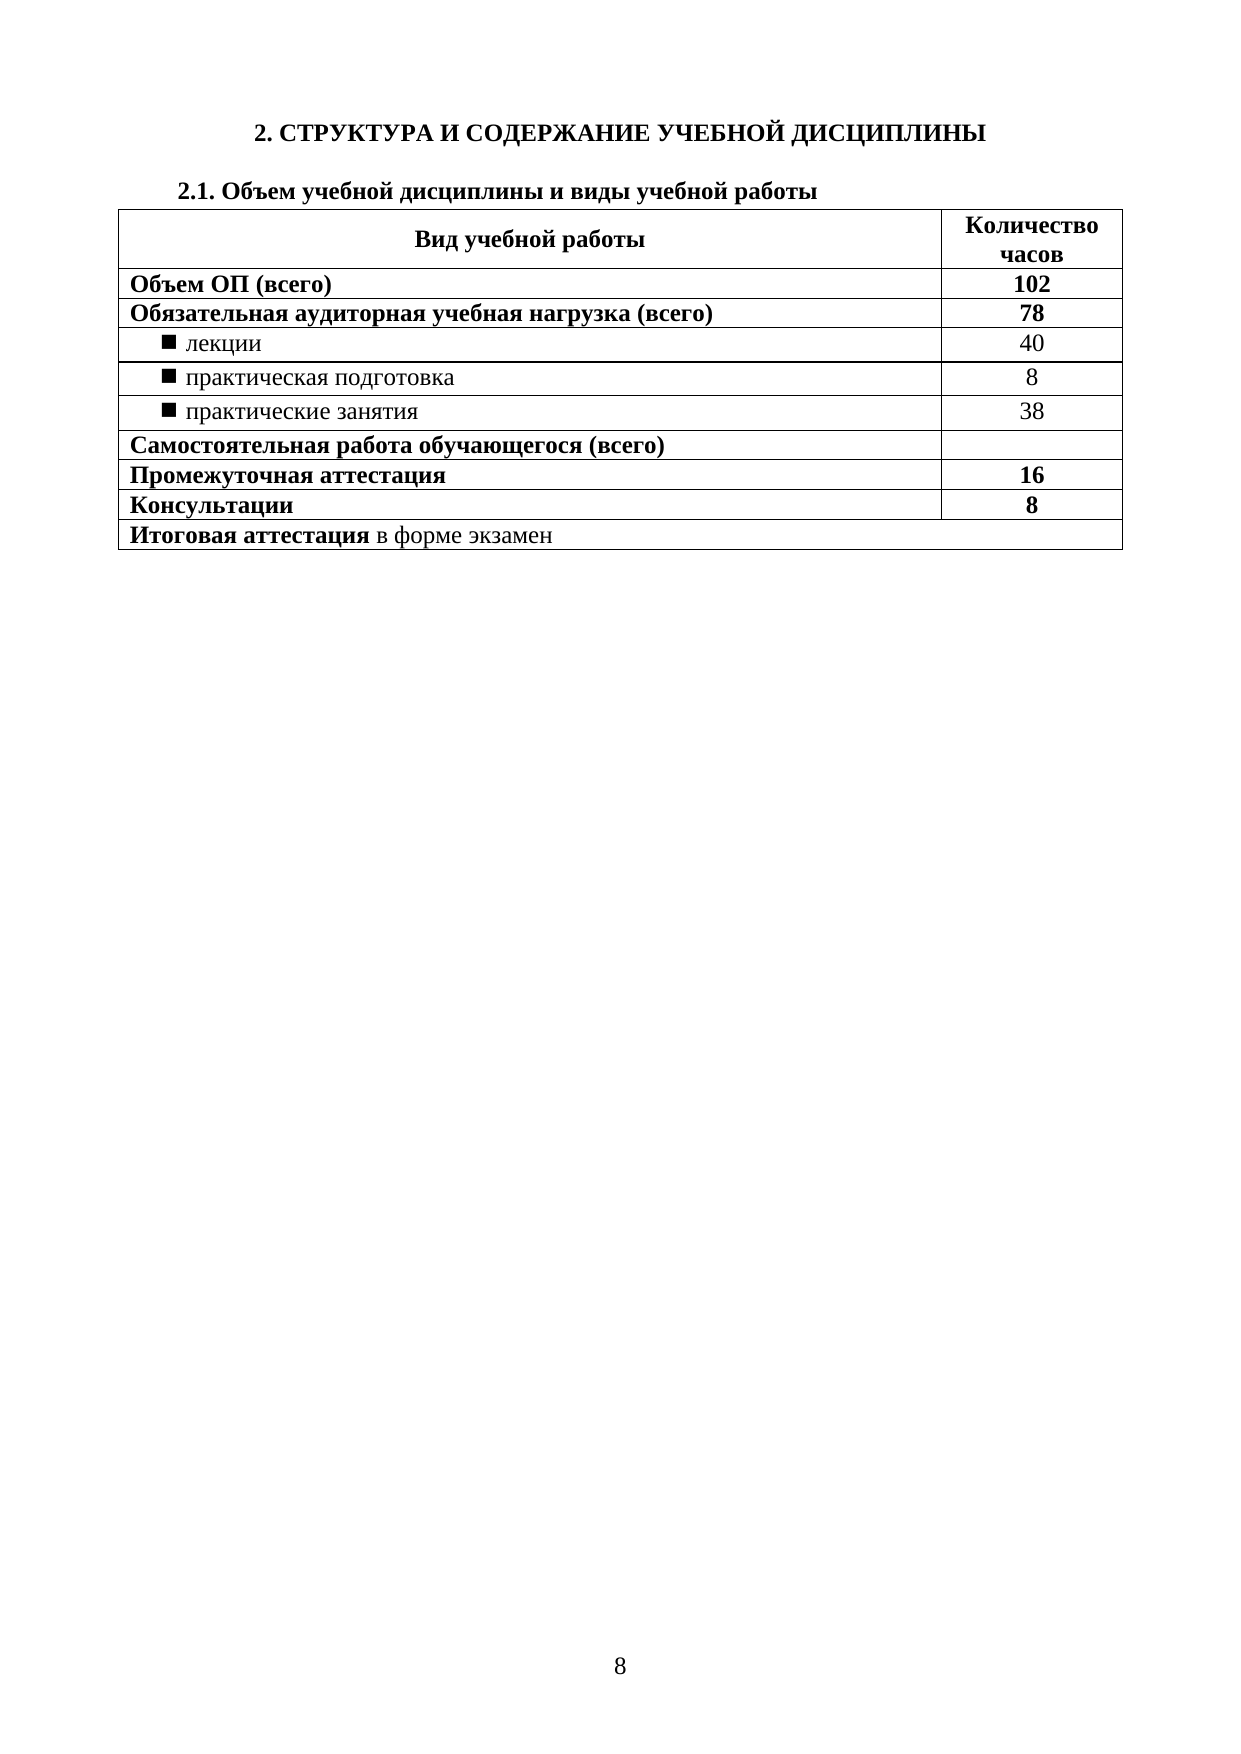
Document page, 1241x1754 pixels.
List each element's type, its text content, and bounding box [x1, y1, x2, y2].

table_cell практическая подготовка [119, 363, 941, 395]
text 2.1. Объем учебной дисциплины и виды учебной работы [118, 176, 1122, 205]
table_cell Итоговая аттестация в форме экзамен [119, 520, 1122, 549]
table_cell Объем ОП (всего) [119, 269, 941, 297]
table_cell 102 [942, 269, 1122, 297]
table_header Вид учебной работы [119, 210, 941, 268]
table_cell Промежуточная аттестация [119, 460, 941, 489]
table_cell [942, 431, 1122, 459]
table_cell практические занятия [119, 396, 941, 429]
table_cell 78 [942, 299, 1122, 327]
table_cell 40 [942, 328, 1122, 361]
table_header Количество часов [942, 210, 1122, 268]
table_cell 16 [942, 460, 1122, 489]
table_cell 8 [942, 363, 1122, 395]
table_cell лекции [119, 328, 941, 361]
table_cell 38 [942, 396, 1122, 429]
table_cell Консультации [119, 490, 941, 519]
table_cell 8 [942, 490, 1122, 519]
table_cell Самостоятельная работа обучающегося (всего) [119, 431, 941, 459]
text 2. СТРУКТУРА И СОДЕРЖАНИЕ УЧЕБНОЙ ДИСЦИПЛИНЫ [118, 118, 1122, 147]
table_cell Обязательная аудиторная учебная нагрузка (всего) [119, 299, 941, 327]
